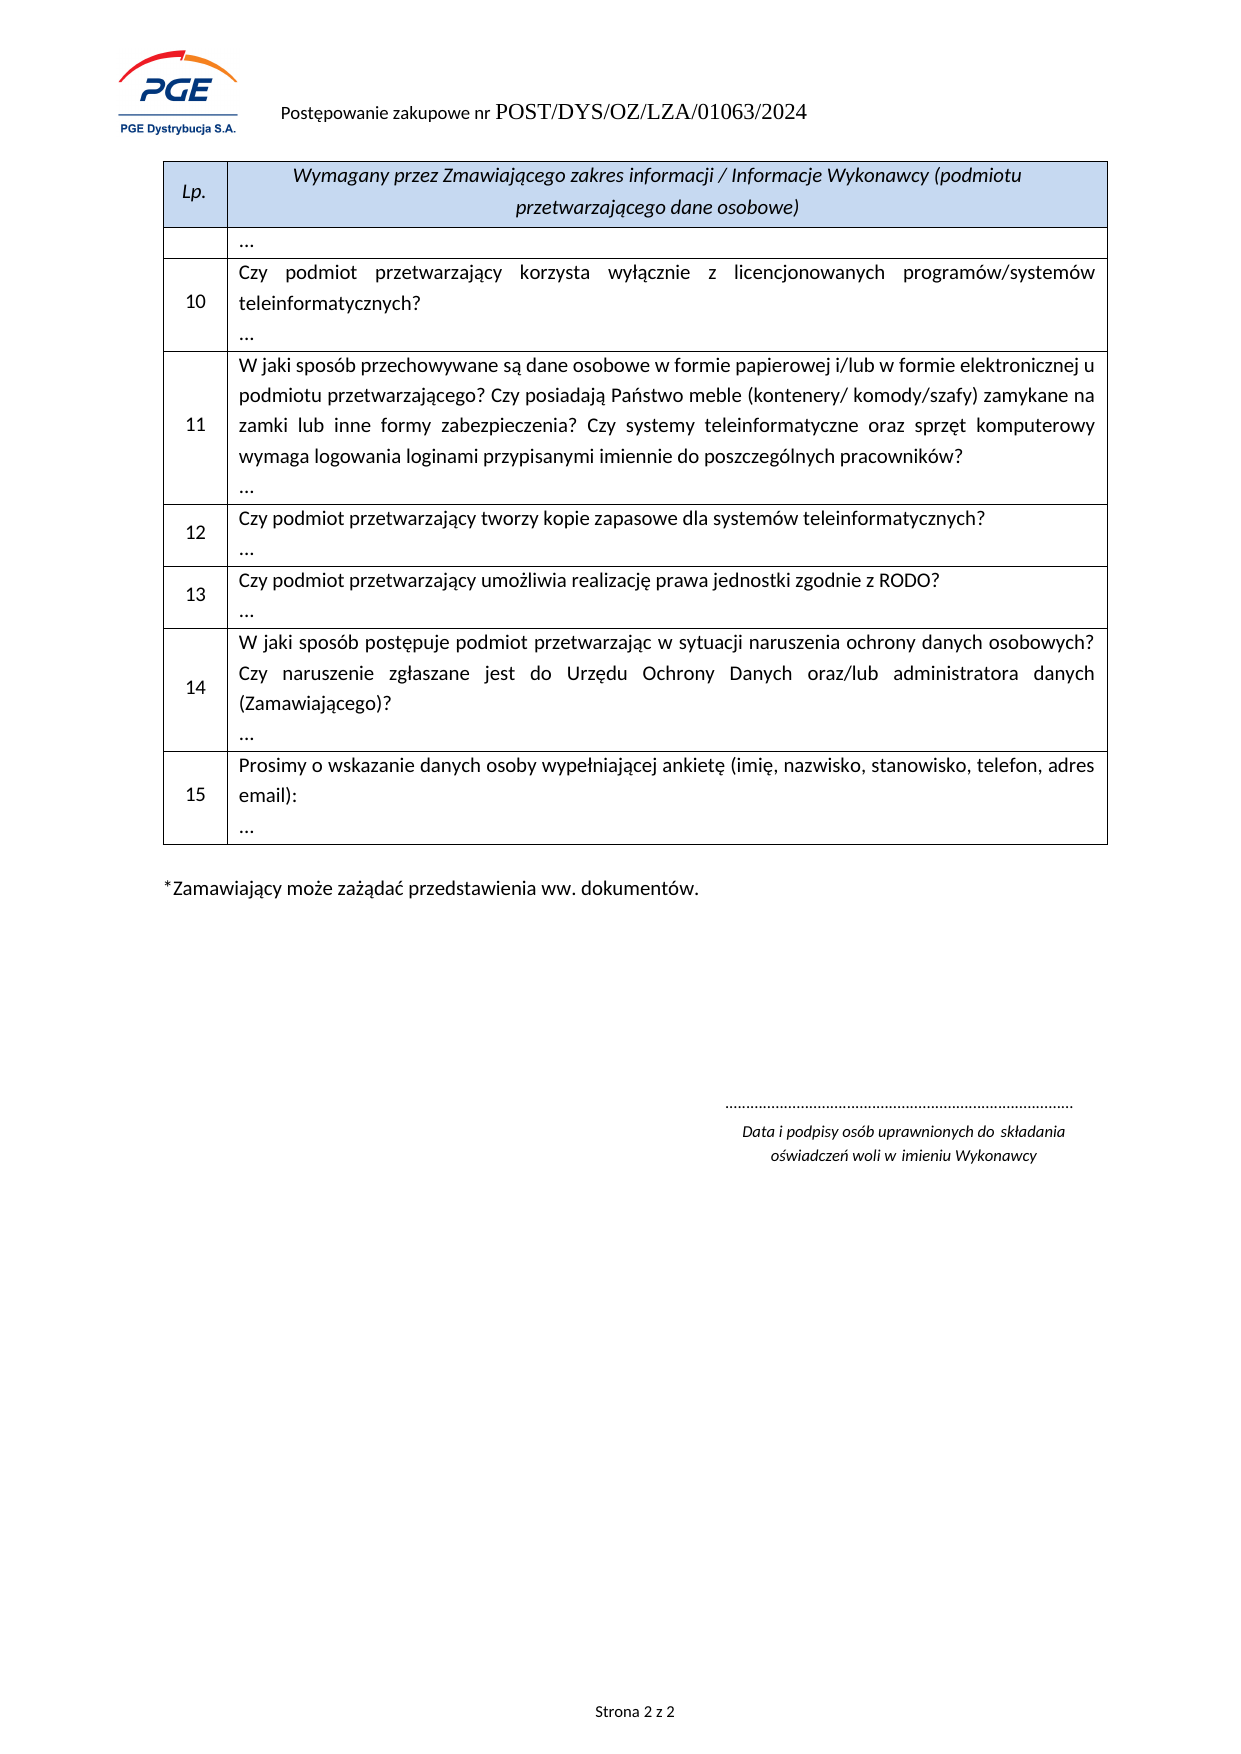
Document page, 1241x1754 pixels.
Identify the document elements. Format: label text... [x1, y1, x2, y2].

table_cell Czy podmiot przetwarzający umożliwia realizację prawa jednostki zgodnie z RODO? ... [228, 567, 1107, 628]
table_cell W jaki sposób przechowywane są dane osobowe w formie papierowej i/lub w formie elektronicznej u podmiotu przetwarzającego? Czy posiadają Państwo meble (kontenery/ komody/szafy) zamykane na zamki lub inne formy zabezpieczenia? Czy systemy teleinformatyczne oraz sprzęt komputerowy wymaga logowania loginami przypisanymi imiennie do poszczególnych pracowników? ... [228, 352, 1107, 504]
table_cell Prosimy o wskazanie danych osoby wypełniającej ankietę (imię, nazwisko, stanowisko, telefon, adres email): ... [228, 752, 1107, 844]
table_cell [228, 228, 1107, 258]
text *Zamawiający może zażądać przedstawienia ww. dokumentów. [162, 875, 1107, 901]
table_header Lp. [164, 162, 227, 227]
table_cell 12 [164, 505, 227, 566]
text ................................................................................... [651, 1088, 1211, 1113]
table_cell Czy podmiot przetwarzający korzysta wyłącznie z licencjonowanych programów/systemów teleinformatycznych? ... [228, 259, 1107, 351]
text oświadczeń woli w imieniu Wykonawcy [709, 1146, 1100, 1166]
picture [116, 48, 240, 137]
table_cell 11 [164, 352, 227, 504]
table_cell 14 [164, 629, 227, 751]
table_header Wymagany przez Zmawiającego zakres informacji / Informacje Wykonawcy (podmiotu przetwarzającego dane osobowe) [228, 162, 1107, 227]
table_cell 15 [164, 752, 227, 844]
table_cell 9 [164, 228, 227, 258]
table_cell 10 [164, 259, 227, 351]
table_cell Czy podmiot przetwarzający tworzy kopie zapasowe dla systemów teleinformatycznych? ... [228, 505, 1107, 566]
table_cell W jaki sposób postępuje podmiot przetwarzając w sytuacji naruszenia ochrony danych osobowych? Czy naruszenie zgłaszane jest do Urzędu Ochrony Danych oraz/lub administratora danych (Zamawiającego)? ... [228, 629, 1107, 751]
text Data i podpisy osób uprawnionych do składania [709, 1121, 1100, 1142]
table_cell 13 [164, 567, 227, 628]
